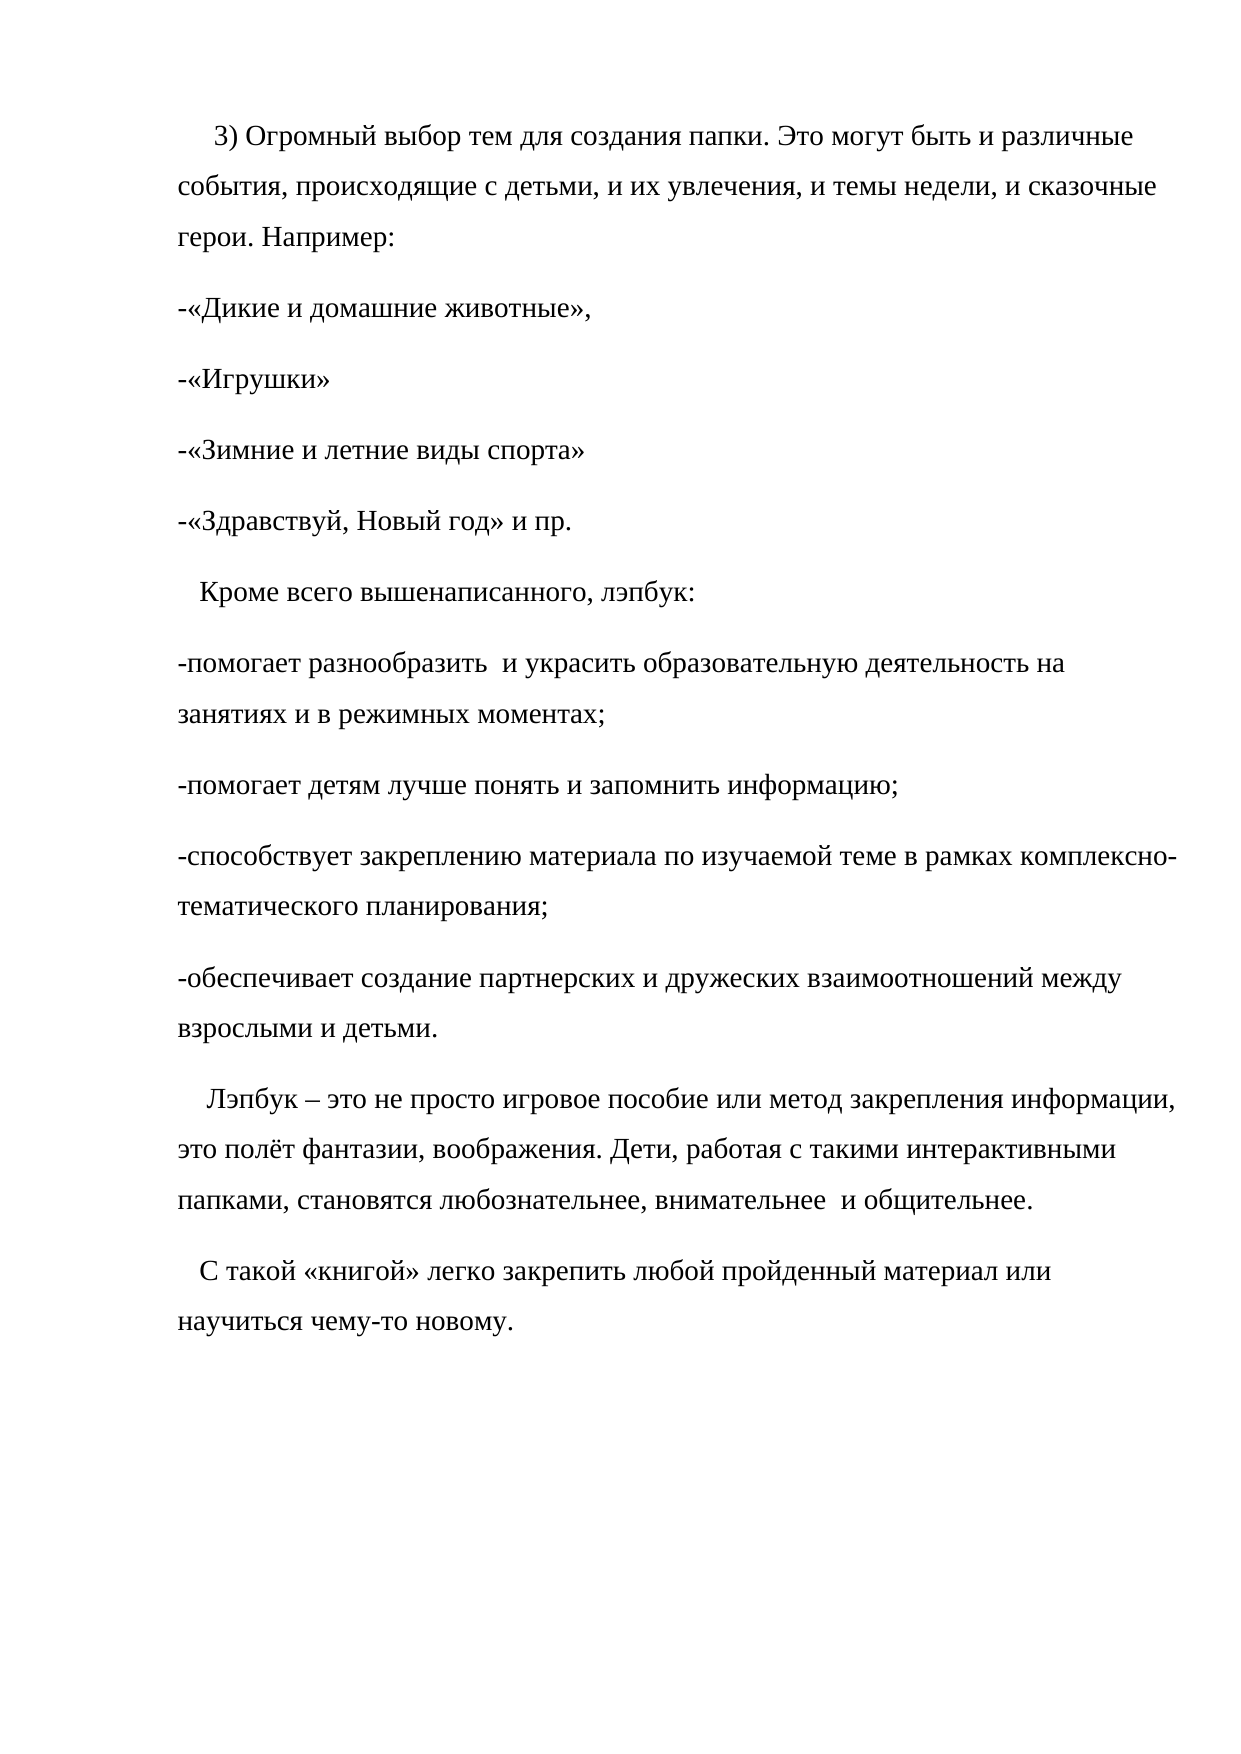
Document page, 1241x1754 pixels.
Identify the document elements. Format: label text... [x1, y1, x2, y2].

text -«Здравствуй, Новый год» и пр. [177, 503, 1181, 537]
text -«Дикие и домашние животные», [177, 290, 1181, 323]
text 3) Огромный выбор тем для создания папки. Это могут быть и различные события, происходящие с детьми, и их увлечения, и темы недели, и сказочные герои. Например: [177, 118, 1181, 252]
text -способствует закреплению материала по изучаемой теме в рамках комплексно-тематического планирования; [177, 838, 1181, 922]
text -«Зимние и летние виды спорта» [177, 432, 1181, 466]
text -«Игрушки» [177, 361, 1181, 394]
text -обеспечивает создание партнерских и дружеских взаимоотношений между взрослыми и детьми. [177, 960, 1181, 1043]
text С такой «книгой» легко закрепить любой пройденный материал или научиться чему-то новому. [177, 1253, 1181, 1337]
text Кроме всего вышенаписанного, лэпбук: [177, 574, 1181, 608]
text Лэпбук – это не просто игровое пособие или метод закрепления информации, это полёт фантазии, воображения. Дети, работая с такими интерактивными папками, становятся любознательнее, внимательнее и общительнее. [177, 1081, 1181, 1215]
text -помогает детям лучше понять и запомнить информацию; [177, 767, 1181, 801]
text -помогает разнообразить и украсить образовательную деятельность на занятиях и в режимных моментах; [177, 646, 1181, 729]
